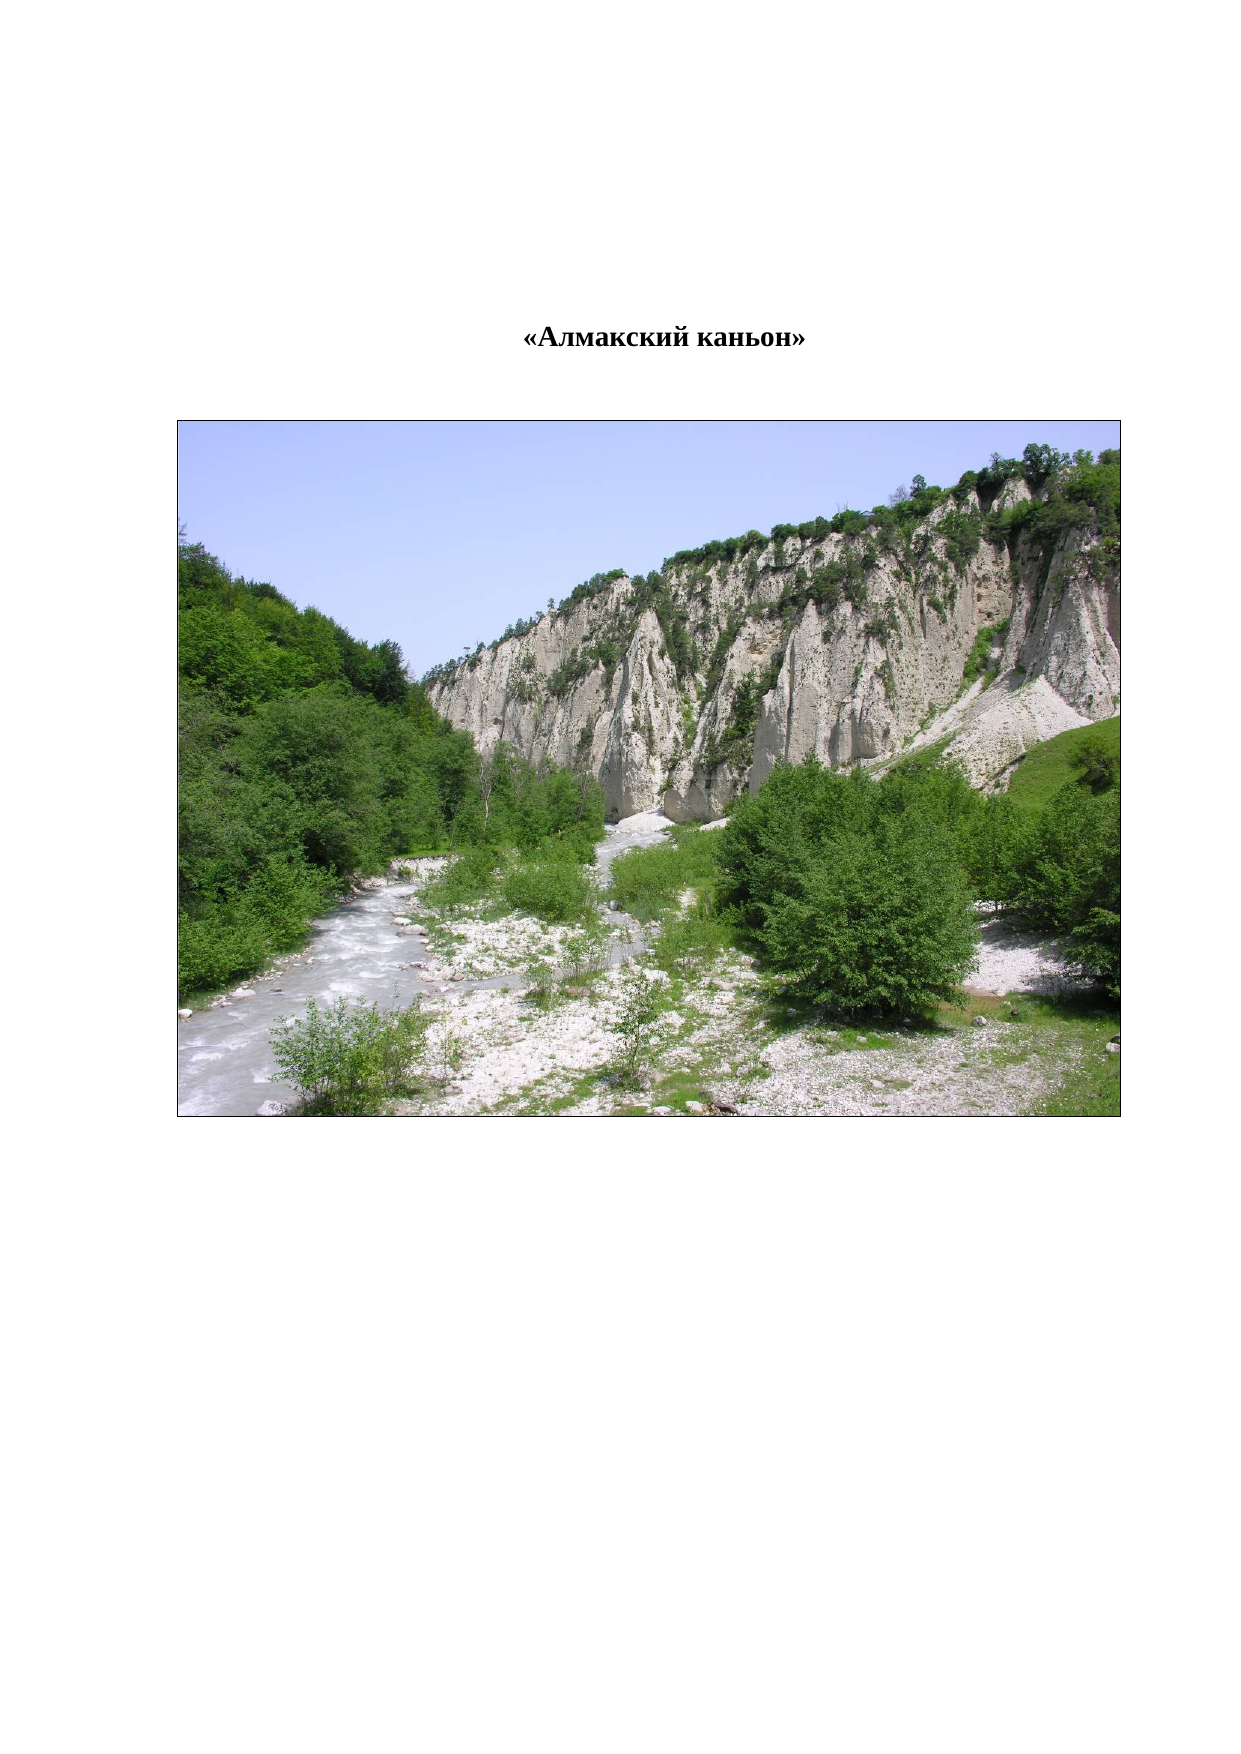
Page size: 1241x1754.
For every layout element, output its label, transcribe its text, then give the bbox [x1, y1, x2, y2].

text «Алмакский каньон» [177, 319, 1152, 353]
picture [178, 421, 1120, 1116]
